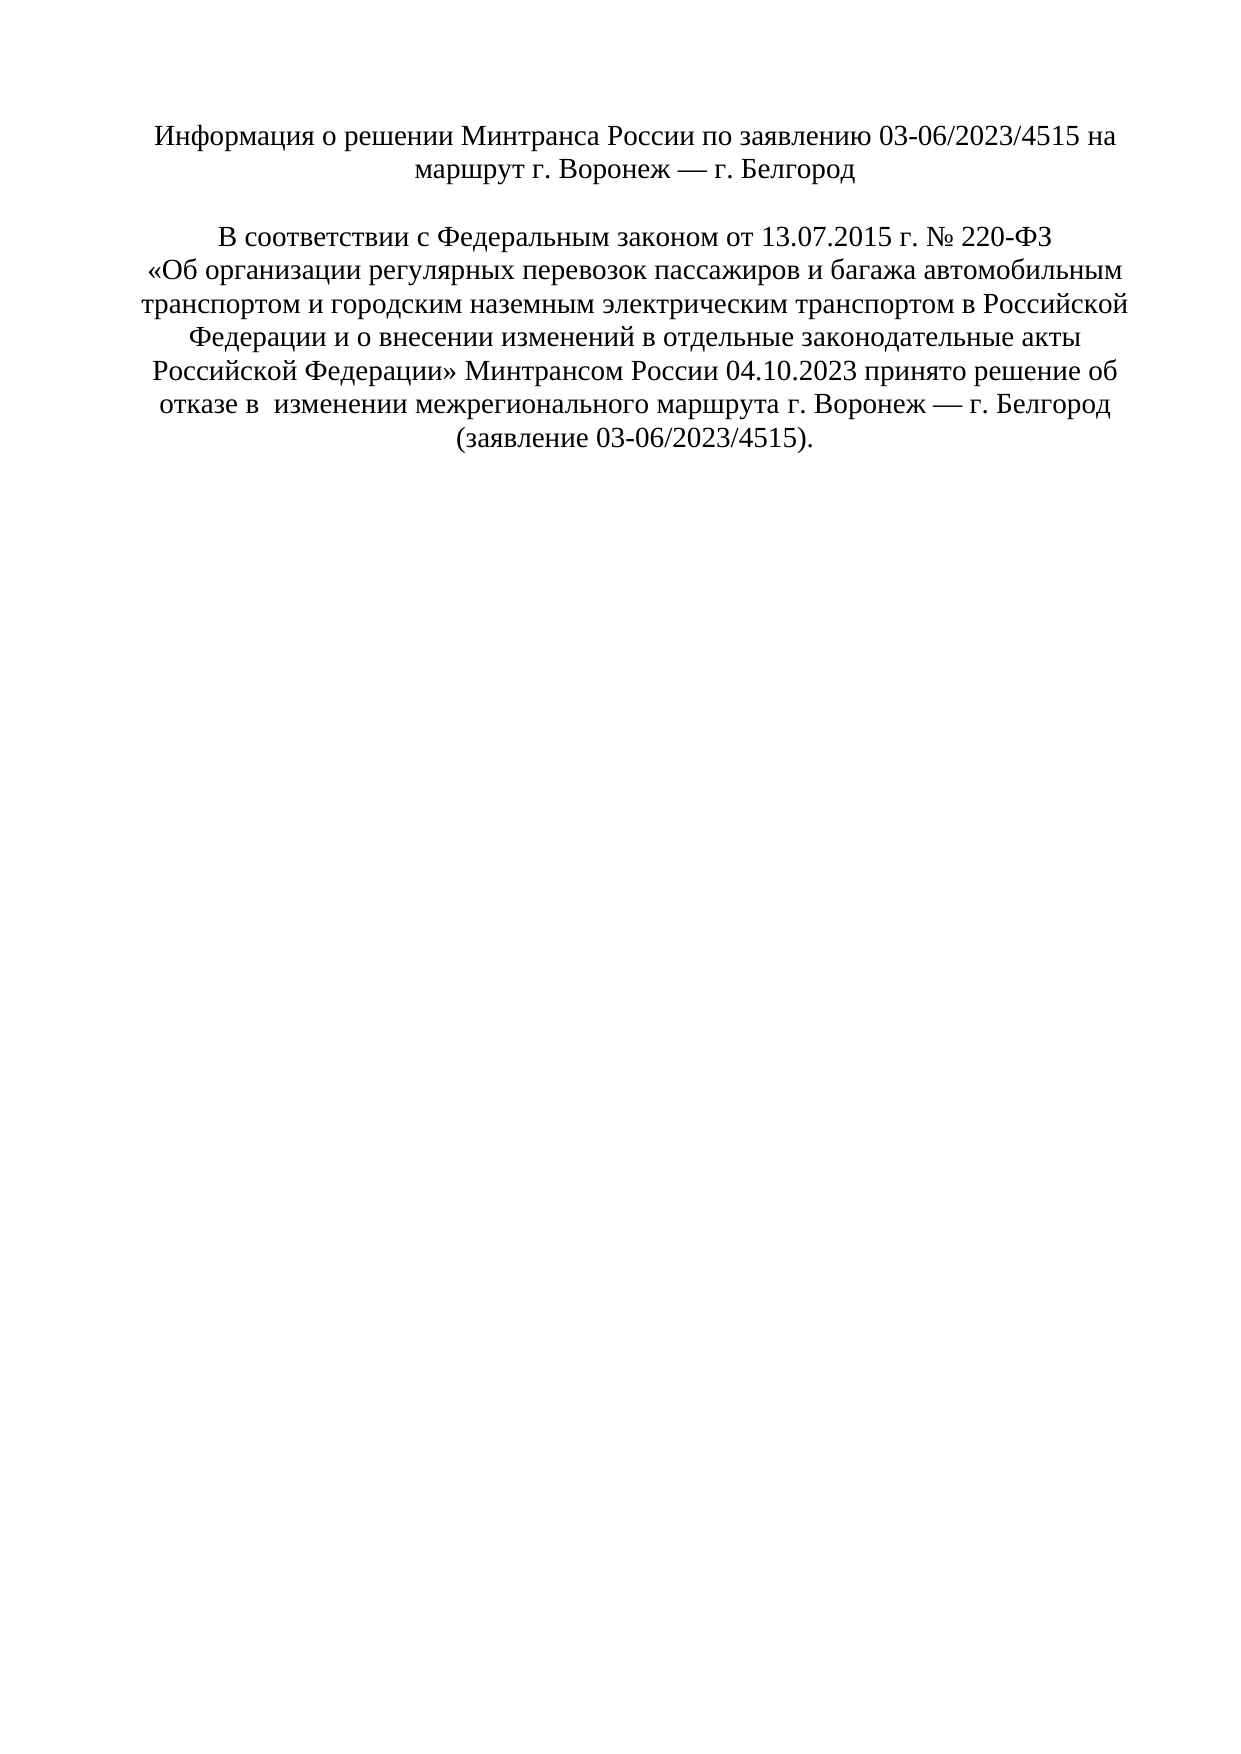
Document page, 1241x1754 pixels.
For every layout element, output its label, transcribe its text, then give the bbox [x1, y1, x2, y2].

text Информация о решении Минтранса России по заявлению 03-06/2023/4515 на маршрут г. Воронеж — г. Белгород [118, 118, 1152, 185]
text В соответствии с Федеральным законом от 13.07.2015 г. № 220-ФЗ «Об организации регулярных перевозок пассажиров и багажа автомобильным транспортом и городским наземным электрическим транспортом в Российской Федерации и о внесении изменений в отдельные законодательные акты Российской Федерации» Минтрансом России 04.10.2023 принято решение об отказе в изменении межрегионального маршрута г. Воронеж — г. Белгород (заявление 03-06/2023/4515). [118, 219, 1152, 453]
